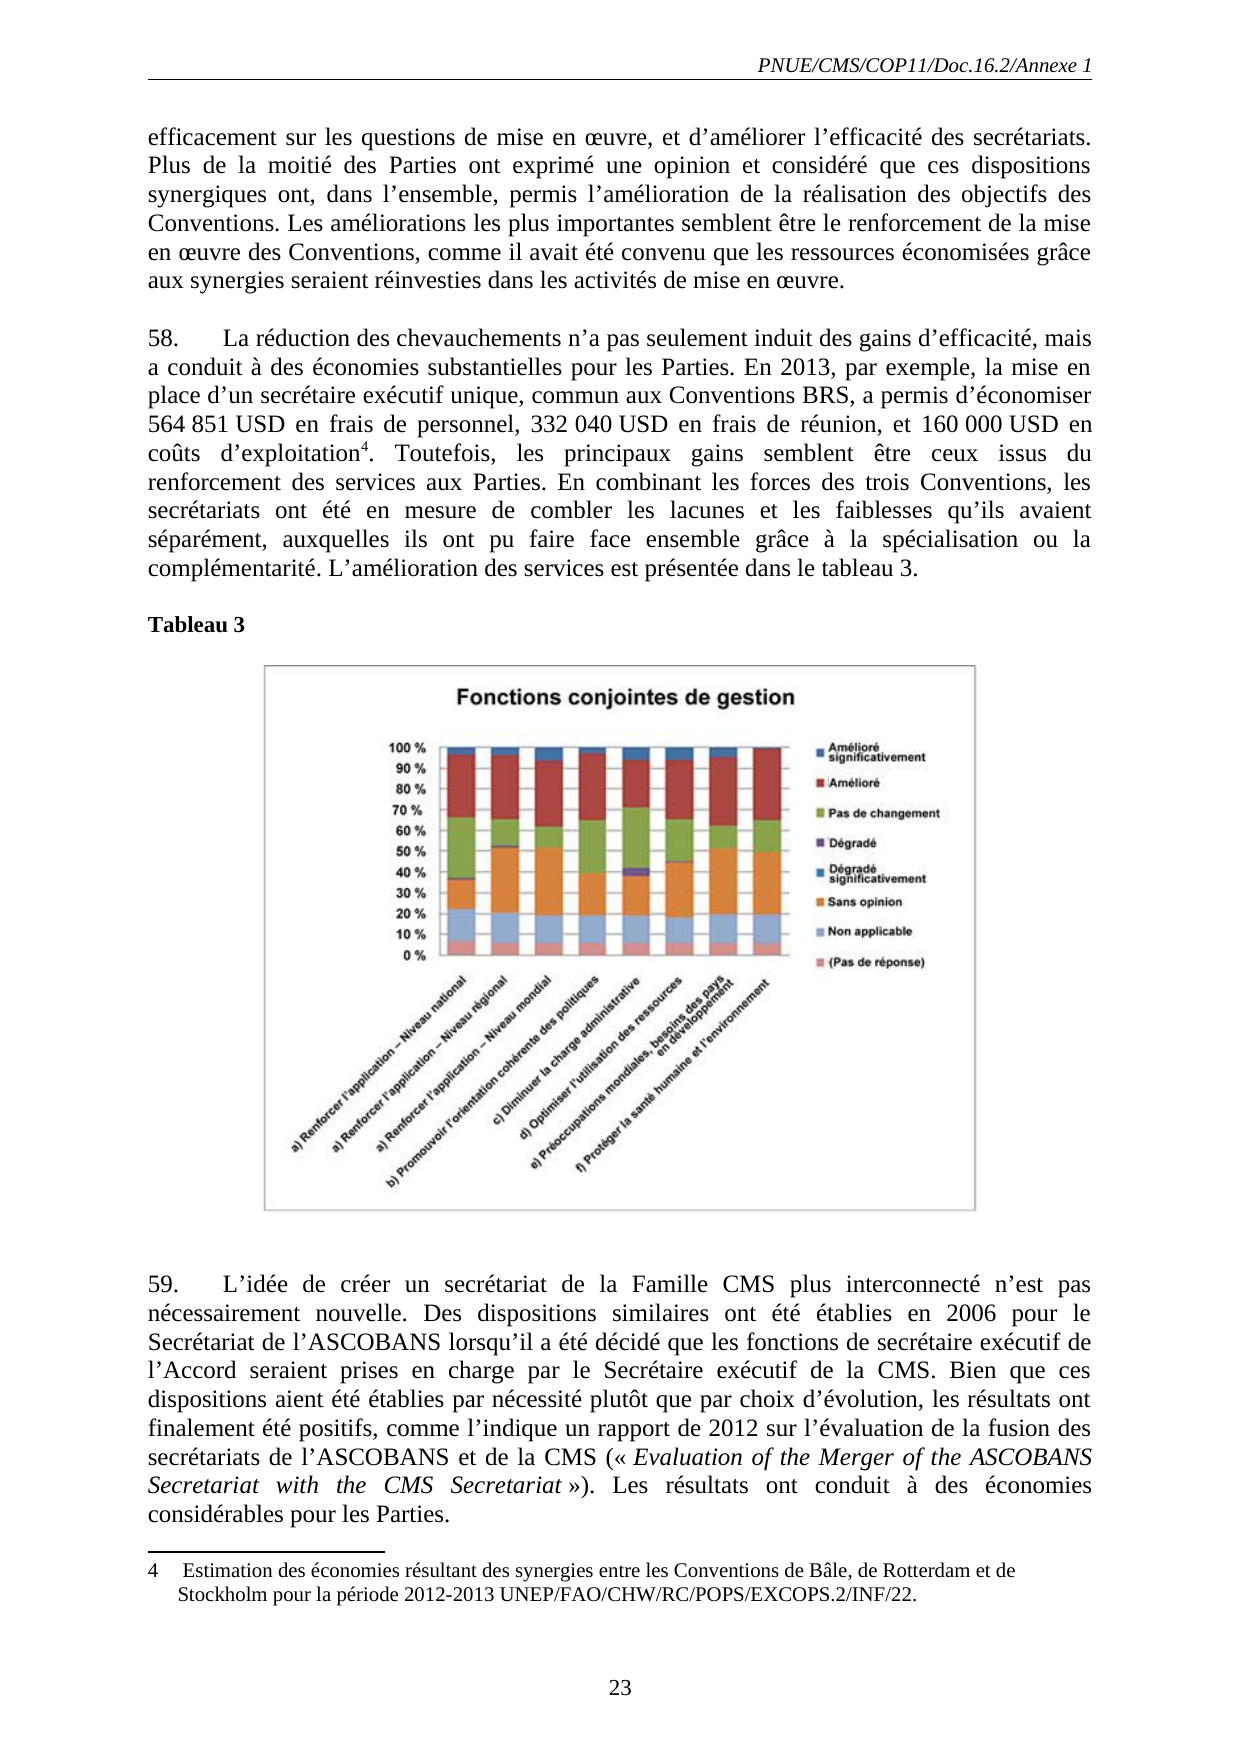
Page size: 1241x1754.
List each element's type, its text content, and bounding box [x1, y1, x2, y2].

subtitle Tableau 3 [148, 611, 1171, 637]
text 58. La réduction des chevauchements n’a pas seulement induit des gains d’efficacité, mais a conduit à des économies substantielles pour les Parties. En 2013, par exemple, la mise en place d’un secrétaire exécutif unique, commun aux Conventions BRS, a permis d’économiser 564 851 USD en frais de personnel, 332 040 USD en frais de réunion, et 160 000 USD en coûts d’exploitation. Toutefois, les principaux gains semblent être ceux issus du renforcement des services aux Parties. En combinant les forces des trois Conventions, les secrétariats ont été en mesure de combler les lacunes et les faiblesses qu’ils avaient séparément, auxquelles ils ont pu faire face ensemble grâce à la spécialisation ou la complémentarité. L’amélioration des services est présentée dans le tableau 3. [148, 323, 1092, 582]
text 59. L’idée de créer un secrétariat de la Famille CMS plus interconnecté n’est pas nécessairement nouvelle. Des dispositions similaires ont été établies en 2006 pour le Secrétariat de l’ASCOBANS lorsqu’il a été décidé que les fonctions de secrétaire exécutif de l’Accord seraient prises en charge par le Secrétaire exécutif de la CMS. Bien que ces dispositions aient été établies par nécessité plutôt que par choix d’évolution, les résultats ont finalement été positifs, comme l’indique un rapport de 2012 sur l’évaluation de la fusion des secrétariats de l’ASCOBANS et de la CMS (« Evaluation of the Merger of the ASCOBANS Secretariat with the CMS Secretariat »). Les résultats ont conduit à des économies considérables pour les Parties. [148, 1269, 1092, 1528]
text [148, 122, 1092, 294]
picture [263, 665, 977, 1212]
